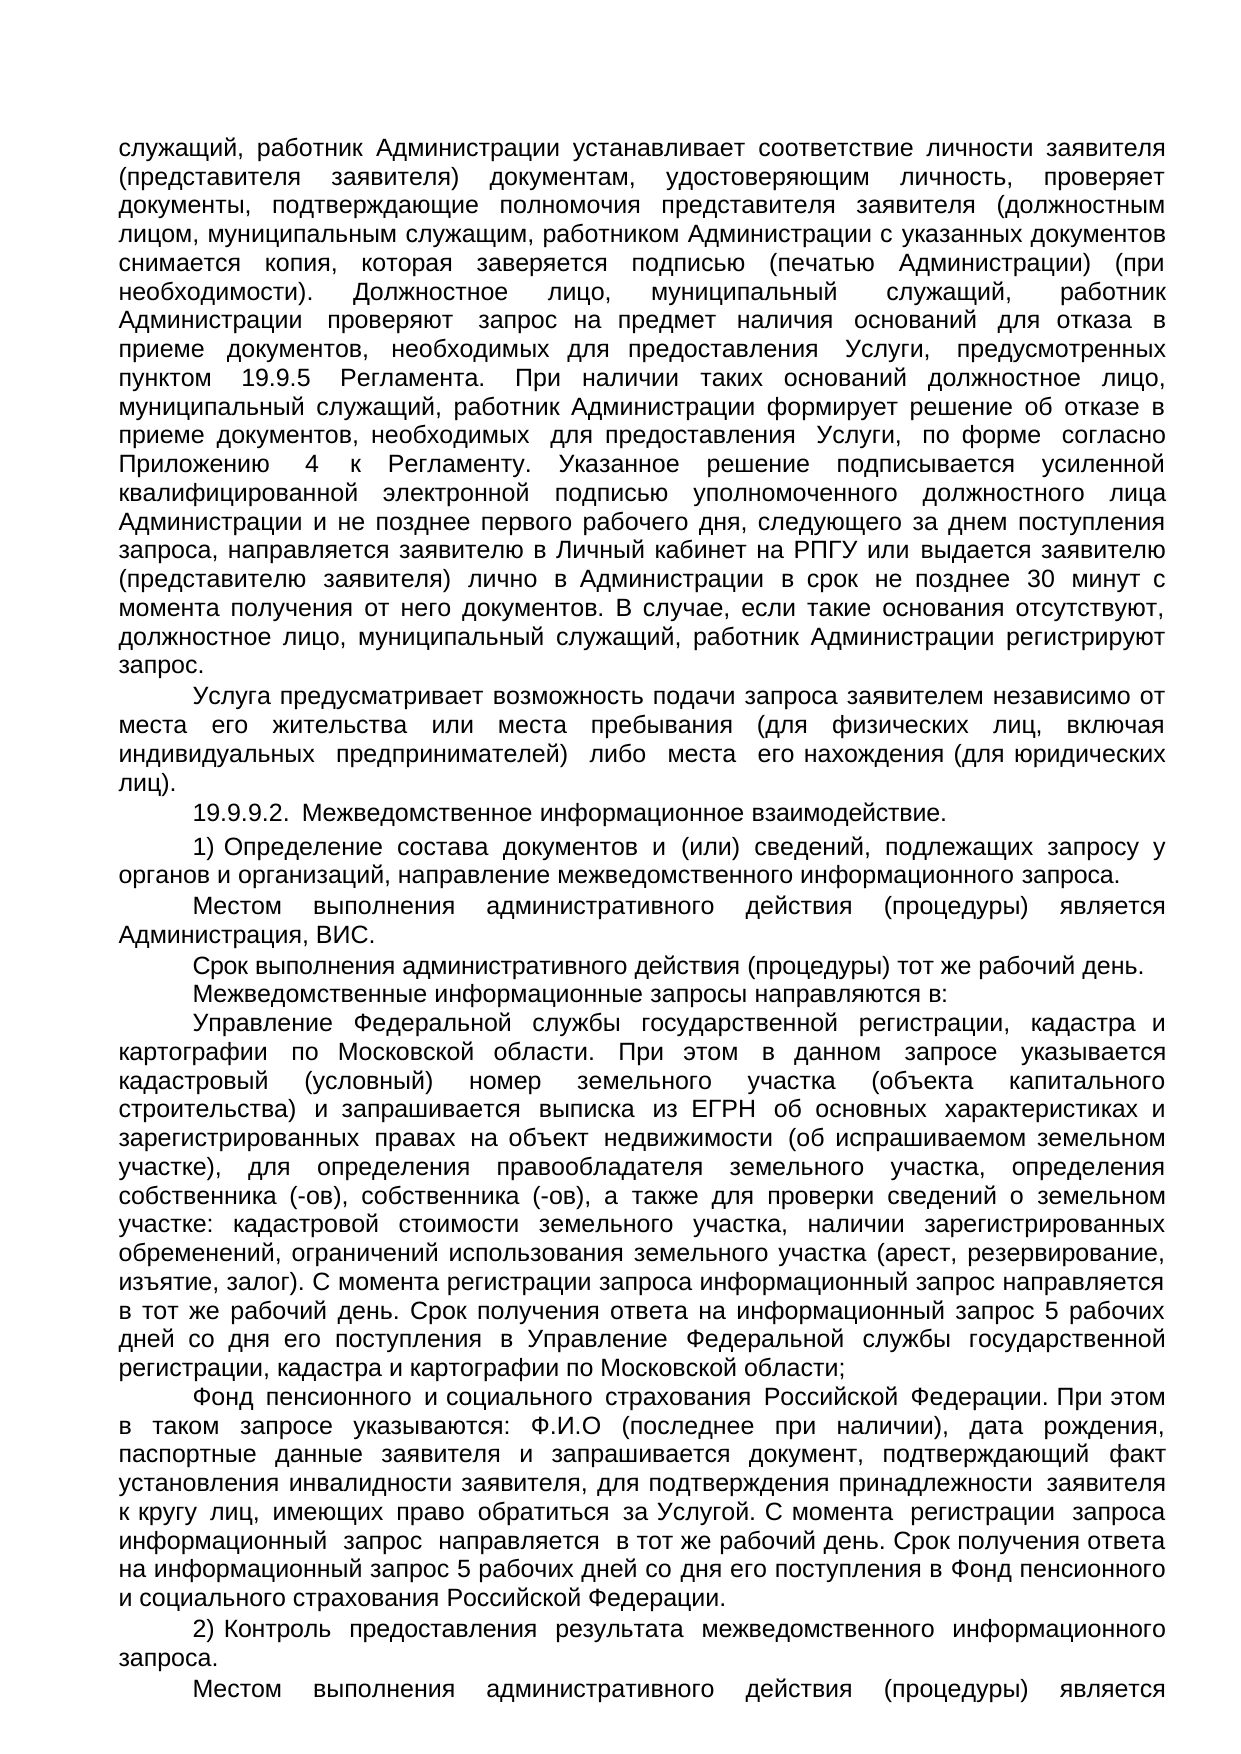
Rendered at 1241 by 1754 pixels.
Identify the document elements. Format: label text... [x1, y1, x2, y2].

text Межведомственные информационные запросы направляются в: [192, 979, 1166, 1008]
list Межведомственное информационное взаимодействие. [192, 798, 1166, 827]
text Срок выполнения административного действия (процедуры) тот же рабочий день. [118, 951, 1166, 979]
text Местом выполнения административного действия (процедуры) является Администрация, ВИС. [118, 891, 1166, 948]
list Определение состава документов и (или) сведений, подлежащих запросу у органов и организаций, направление межведомственного информационного запроса. [118, 831, 1166, 889]
text Управление Федеральной службы государственной регистрации, кадастра и картографии по Московской области. При этом в данном запросе указывается кадастровый (условный) номер земельного участка (объекта капитального строительства) и запрашивается выписка из ЕГРН об основных характеристиках и зарегистрированных правах на объект недвижимости (об испрашиваемом земельном участке), для определения правообладателя земельного участка, определения собственника (-ов), собственника (-ов), а также для проверки сведений о земельном участке: кадастровой стоимости земельного участка, наличии зарегистрированных обременений, ограничений использования земельного участка (арест, резервирование, изъятие, залог). С момента регистрации запроса информационный запрос направляется в тот же рабочий день. Срок получения ответа на информационный запрос 5 рабочих дней со дня его поступления в Управление Федеральной службы государственной регистрации, кадастра и картографии по Московской области; [118, 1008, 1166, 1382]
text Услуга предусматривает возможность подачи запроса заявителем независимо от места его жительства или места пребывания (для физических лиц, включая индивидуальных предпринимателей) либо места его нахождения (для юридических лиц). [118, 681, 1166, 796]
text Фонд пенсионного и социального страхования Российской Федерации. При этом в таком запросе указываются: Ф.И.О (последнее при наличии), дата рождения, паспортные данные заявителя и запрашивается документ, подтверждающий факт установления инвалидности заявителя, для подтверждения принадлежности заявителя к кругу лиц, имеющих право обратиться за Услугой. С момента регистрации запроса информационный запрос направляется в тот же рабочий день. Срок получения ответа на информационный запрос 5 рабочих дней со дня его поступления в Фонд пенсионного и социального страхования Российской Федерации. [118, 1382, 1166, 1612]
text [118, 133, 1166, 679]
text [118, 1673, 1166, 1702]
list Контроль предоставления результата межведомственного информационного запроса. [118, 1614, 1166, 1671]
